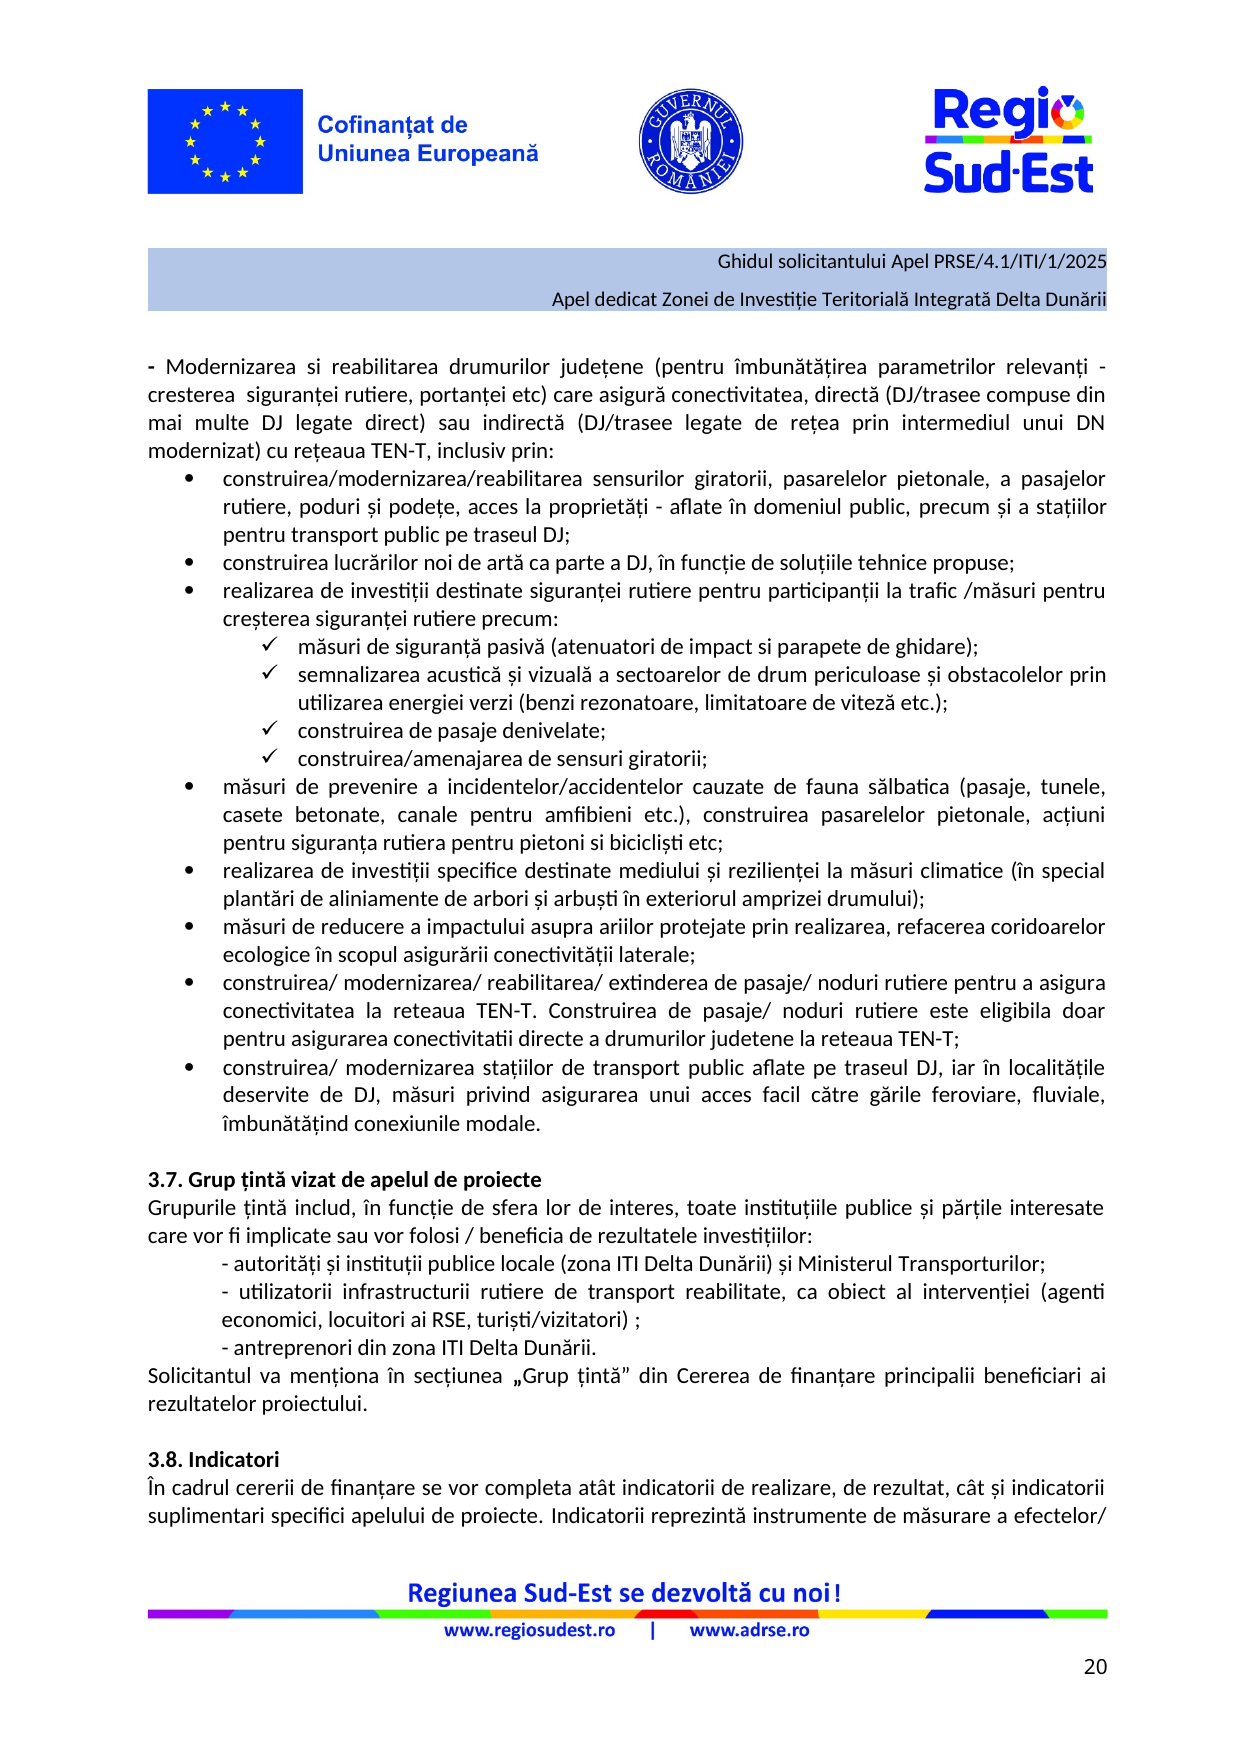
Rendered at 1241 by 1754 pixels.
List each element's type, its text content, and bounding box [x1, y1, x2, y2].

text - antreprenori din zona ITI Delta Dunării. [221, 1333, 1107, 1361]
text - Modernizarea si reabilitarea drumurilor județene (pentru îmbunătățirea parametrilor relevanți - cresterea siguranței rutiere, portanței etc) care asigură conectivitatea, directă (DJ/trasee compuse din mai multe DJ legate direct) sau indirectă (DJ/trasee legate de rețea prin intermediul unui DN modernizat) cu rețeaua TEN-T, inclusiv prin: [148, 352, 1107, 464]
list construirea de pasaje denivelate; [260, 716, 1107, 744]
text Solicitantul va menționa în secțiunea „Grup țintă” din Cererea de finanțare principalii beneficiari ai rezultatelor proiectului. [148, 1361, 1107, 1417]
text - autorități și instituții publice locale (zona ITI Delta Dunării) și Ministerul Transporturilor; [221, 1249, 1107, 1277]
list construirea/amenajarea de sensuri giratorii; [260, 744, 1107, 772]
list măsuri de prevenire a incidentelor/accidentelor cauzate de fauna sălbatica (pasaje, tunele, casete betonate, canale pentru amfibieni etc.), construirea pasarelelor pietonale, acțiuni pentru siguranța rutiera pentru pietoni si bicicliști etc; [185, 772, 1107, 856]
list semnalizarea acustică și vizuală a sectoarelor de drum periculoase și obstacolelor prin utilizarea energiei verzi (benzi rezonatoare, limitatoare de viteză etc.); [260, 660, 1107, 716]
list măsuri de siguranță pasivă (atenuatori de impact si parapete de ghidare); [260, 632, 1107, 660]
list măsuri de reducere a impactului asupra ariilor protejate prin realizarea, refacerea coridoarelor ecologice în scopul asigurării conectivității laterale; [185, 912, 1107, 968]
list construirea/modernizarea/reabilitarea sensurilor giratorii, pasarelelor pietonale, a pasajelor rutiere, poduri și podețe, acces la proprietăți - aflate în domeniul public, precum și a stațiilor pentru transport public pe traseul DJ; [185, 464, 1107, 548]
list realizarea de investiții specifice destinate mediului și rezilienței la măsuri climatice (în special plantări de aliniamente de arbori și arbuști în exteriorul amprizei drumului); [185, 856, 1107, 912]
text Grupurile țintă includ, în funcție de sfera lor de interes, toate instituțiile publice și părțile interesate care vor fi implicate sau vor folosi / beneficia de rezultatele investițiilor: [148, 1193, 1107, 1249]
list construirea lucrărilor noi de artă ca parte a DJ, în funcție de soluțiile tehnice propuse; [185, 548, 1107, 576]
subtitle 3.7. Grup ţintă vizat de apelul de proiecte [148, 1165, 1107, 1193]
text - utilizatorii infrastructurii rutiere de transport reabilitate, ca obiect al intervenției (agenti economici, locuitori ai RSE, turiști/vizitatori) ; [221, 1277, 1107, 1333]
list construirea/ modernizarea stațiilor de transport public aflate pe traseul DJ, iar în localitățile deservite de DJ, măsuri privind asigurarea unui acces facil către gările feroviare, fluviale, îmbunătățind conexiunile modale. [185, 1053, 1107, 1137]
list realizarea de investiții destinate siguranței rutiere pentru participanții la trafic /măsuri pentru creșterea siguranței rutiere precum: [185, 576, 1107, 632]
list construirea/ modernizarea/ reabilitarea/ extinderea de pasaje/ noduri rutiere pentru a asigura conectivitatea la reteaua TEN-T. Construirea de pasaje/ noduri rutiere este eligibila doar pentru asigurarea conectivitatii directe a drumurilor judetene la reteaua TEN-T; [185, 968, 1107, 1053]
subtitle 3.8. Indicatori [148, 1445, 1107, 1473]
picture [147, 86, 1093, 195]
picture [147, 1582, 1108, 1640]
